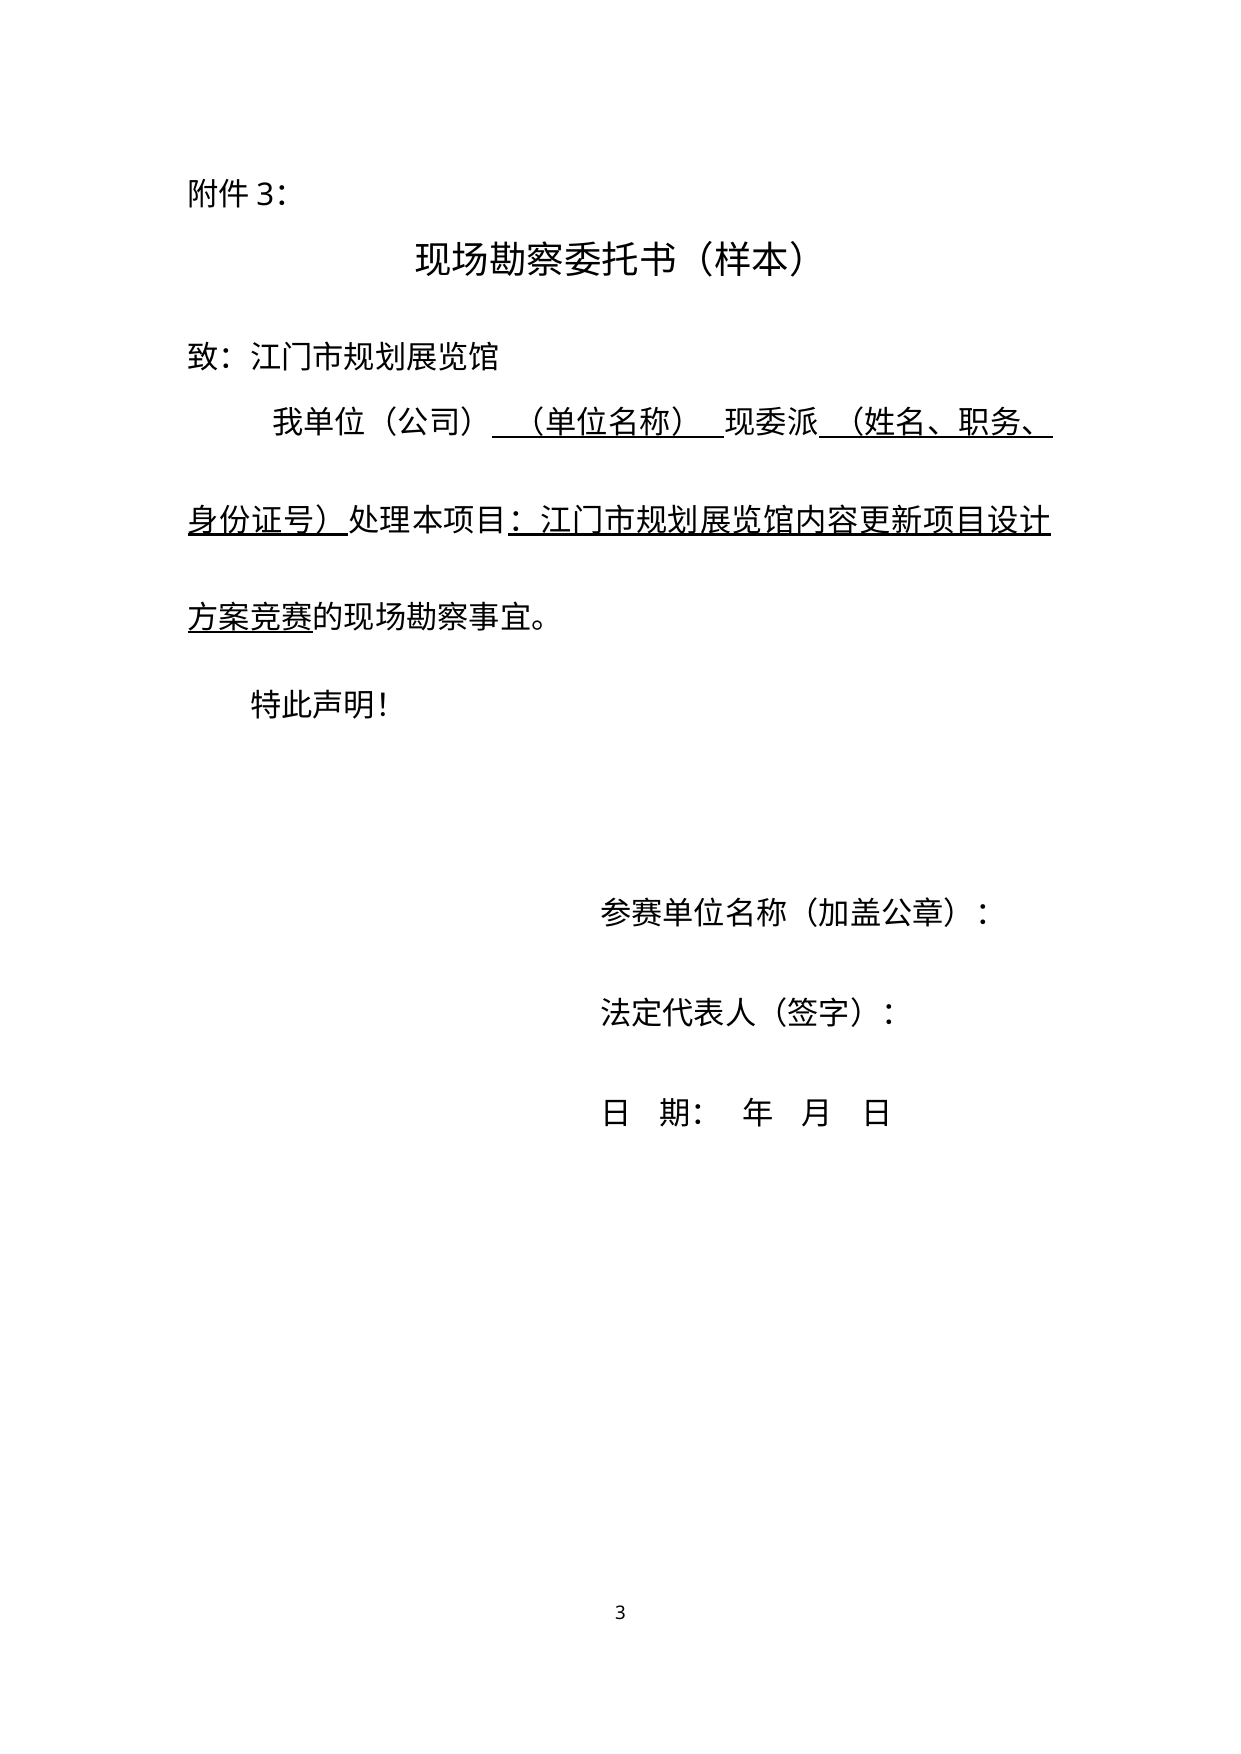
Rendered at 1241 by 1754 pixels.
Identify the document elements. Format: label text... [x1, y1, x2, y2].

text 致：江门市规划展览馆 [187, 322, 1053, 387]
text 法定代表人（签字）： [569, 978, 1053, 1043]
text 日 期： 年 月 日 [569, 1078, 1053, 1143]
text 我单位（公司） （单位名称） 现委派 （姓名、职务、身份证号）处理本项目：江门市规划展览馆内容更新项目设计方案竞赛的现场勘察事宜。 [187, 387, 1053, 647]
text 附件3： [187, 160, 1053, 225]
text 现场勘察委托书（样本） [187, 225, 1053, 290]
text 特此声明！ [187, 670, 1053, 735]
text 参赛单位名称（加盖公章）： [569, 878, 1053, 943]
